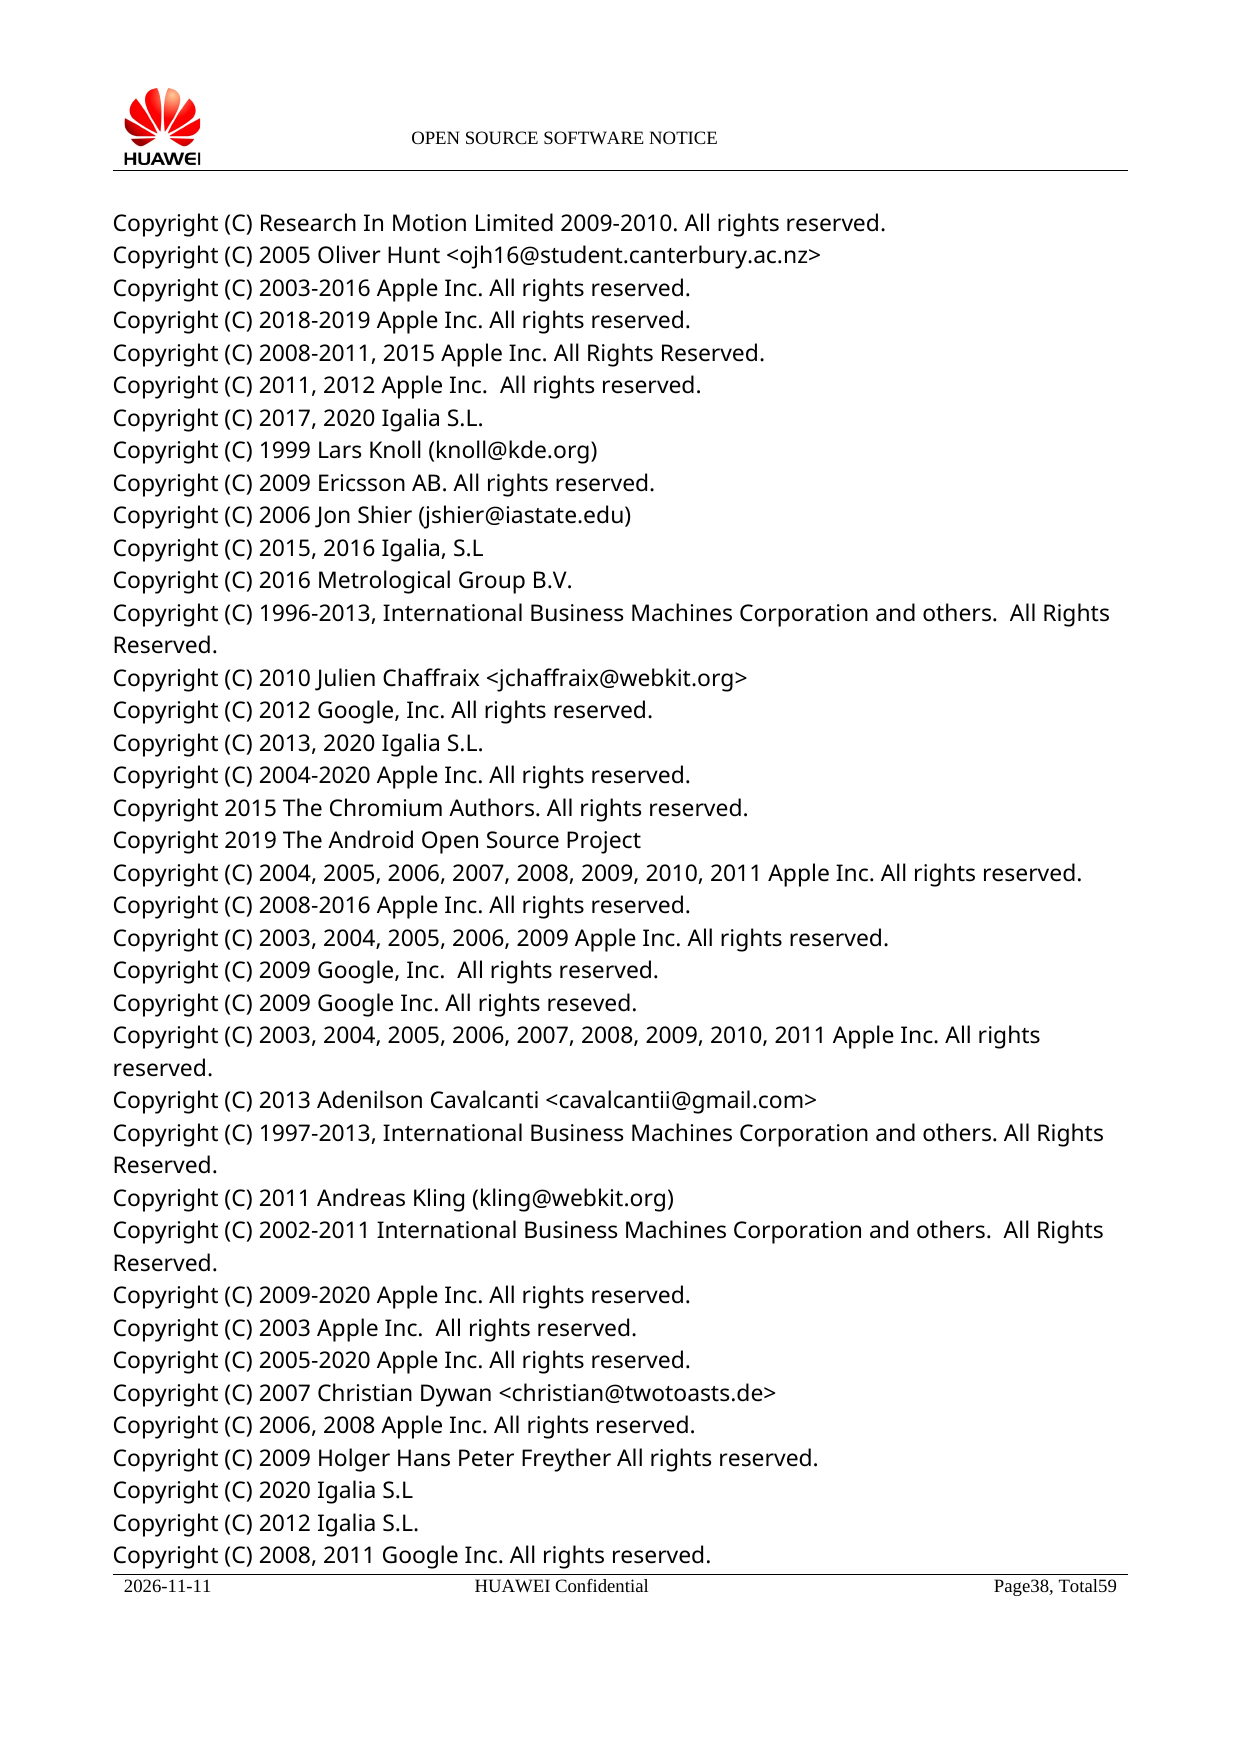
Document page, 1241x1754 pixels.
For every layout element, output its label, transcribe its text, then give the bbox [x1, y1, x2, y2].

picture [124, 88, 201, 165]
